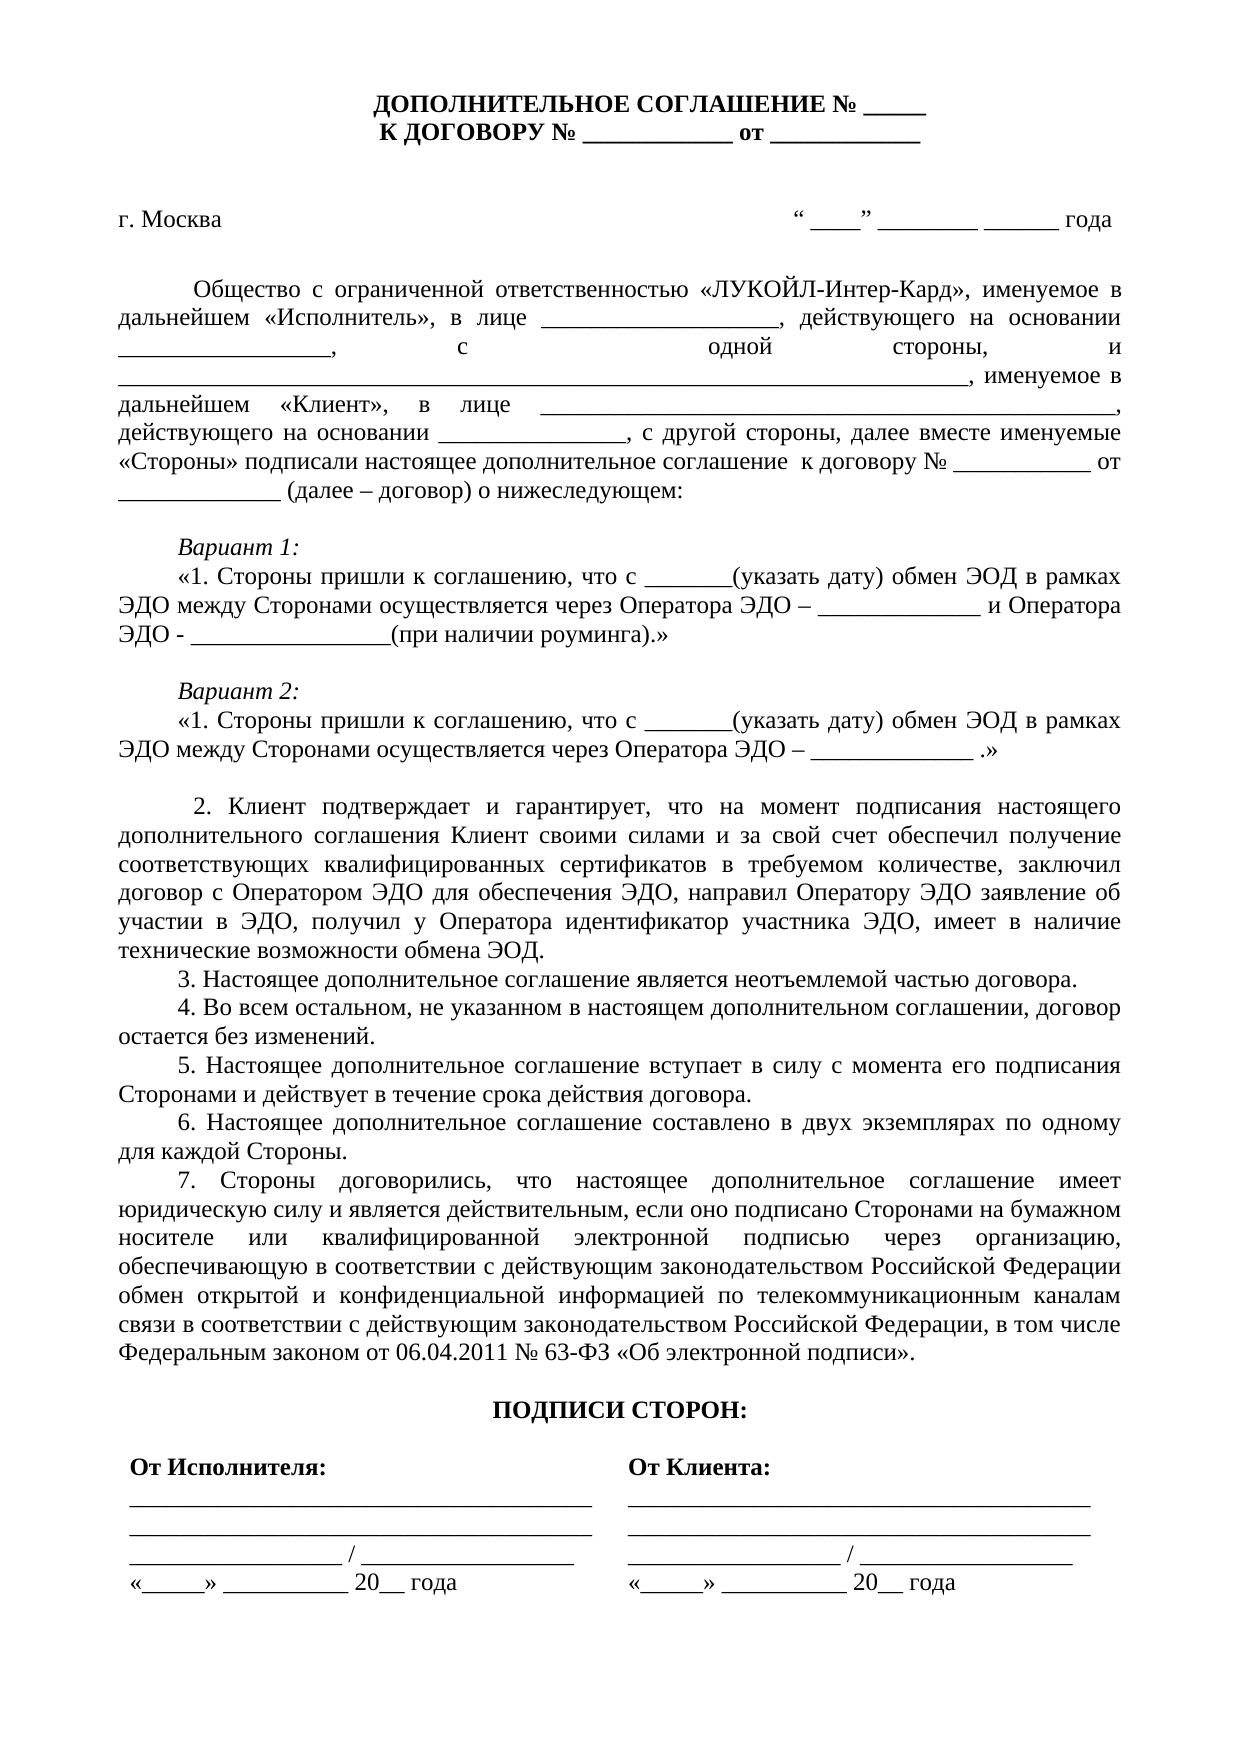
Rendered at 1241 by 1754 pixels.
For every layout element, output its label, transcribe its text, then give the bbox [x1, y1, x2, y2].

table_header От Исполнителя: [118, 1453, 617, 1481]
text 5. Настоящее дополнительное соглашение вступает в силу с момента его подписания Сторонами и действует в течение срока действия договора. [118, 1050, 1122, 1107]
table_cell _________________ / _________________ «_____» __________ 20__ года [118, 1539, 617, 1602]
text 3. Настоящее дополнительное соглашение является неотъемлемой частью договора. [118, 964, 1122, 992]
table_cell _____________________________________ _____________________________________ [617, 1481, 1114, 1539]
text 6. Настоящее дополнительное соглашение составлено в двух экземплярах по одному для каждой Стороны. [118, 1107, 1122, 1165]
text Общество с ограниченной ответственностью «ЛУКОЙЛ-Интер-Кард», именуемое в дальнейшем «Исполнитель», в лице ___________________, действующего на основании _________________, с одной стороны, и ____________________________________________________________________, именуемое в дальнейшем «Клиент», в лице ______________________________________________, действующего на основании _______________, с другой стороны, далее вместе именуемые «Стороны» подписали настоящее дополнительное соглашение к договору № ___________ от _____________ (далее – договор) о нижеследующем: [118, 274, 1122, 504]
table_cell _________________ / _________________ «_____» __________ 20__ года [617, 1539, 1114, 1602]
table_cell _____________________________________ _____________________________________ [118, 1481, 617, 1539]
text 2. Клиент подтверждает и гарантирует, что на момент подписания настоящего дополнительного соглашения Клиент своими силами и за свой счет обеспечил получение соответствующих квалифицированных сертификатов в требуемом количестве, заключил договор с Оператором ЭДО для обеспечения ЭДО, направил Оператору ЭДО заявление об участии в ЭДО, получил у Оператора идентификатор участника ЭДО, имеет в наличие технические возможности обмена ЭОД. [118, 791, 1122, 964]
text г. Москва “ ____” ________ ______ года [118, 204, 1122, 232]
subtitle ПОДПИСИ СТОРОН: [118, 1395, 1122, 1424]
text Вариант 2: [118, 676, 1122, 705]
text 4. Во всем остальном, не указанном в настоящем дополнительном соглашении, договор остается без изменений. [118, 992, 1122, 1050]
text 7. Стороны договорились, что настоящее дополнительное соглашение имеет юридическую силу и является действительным, если оно подписано Сторонами на бумажном носителе или квалифицированной электронной подписью через организацию, обеспечивающую в соответствии с действующим законодательством Российской Федерации обмен открытой и конфиденциальной информацией по телекоммуникационным каналам связи в соответствии с действующим законодательством Российской Федерации, в том числе Федеральным законом от 06.04.2011 № 63-ФЗ «Об электронной подписи». [118, 1165, 1122, 1366]
table_header От Клиента: [617, 1453, 1114, 1481]
text Вариант 1: [118, 532, 1122, 561]
text «1. Стороны пришли к соглашению, что с _______(указать дату) обмен ЭОД в рамках ЭДО между Сторонами осуществляется через Оператора ЭДО – _____________ .» [118, 705, 1122, 762]
text «1. Стороны пришли к соглашению, что с _______(указать дату) обмен ЭОД в рамках ЭДО между Сторонами осуществляется через Оператора ЭДО – _____________ и Оператора ЭДО - ________________(при наличии роуминга).» [118, 561, 1122, 647]
text ДОПОЛНИТЕЛЬНОЕ СОГЛАШЕНИЕ № _____ К ДОГОВОРУ № ____________ от ____________ [177, 89, 1122, 146]
